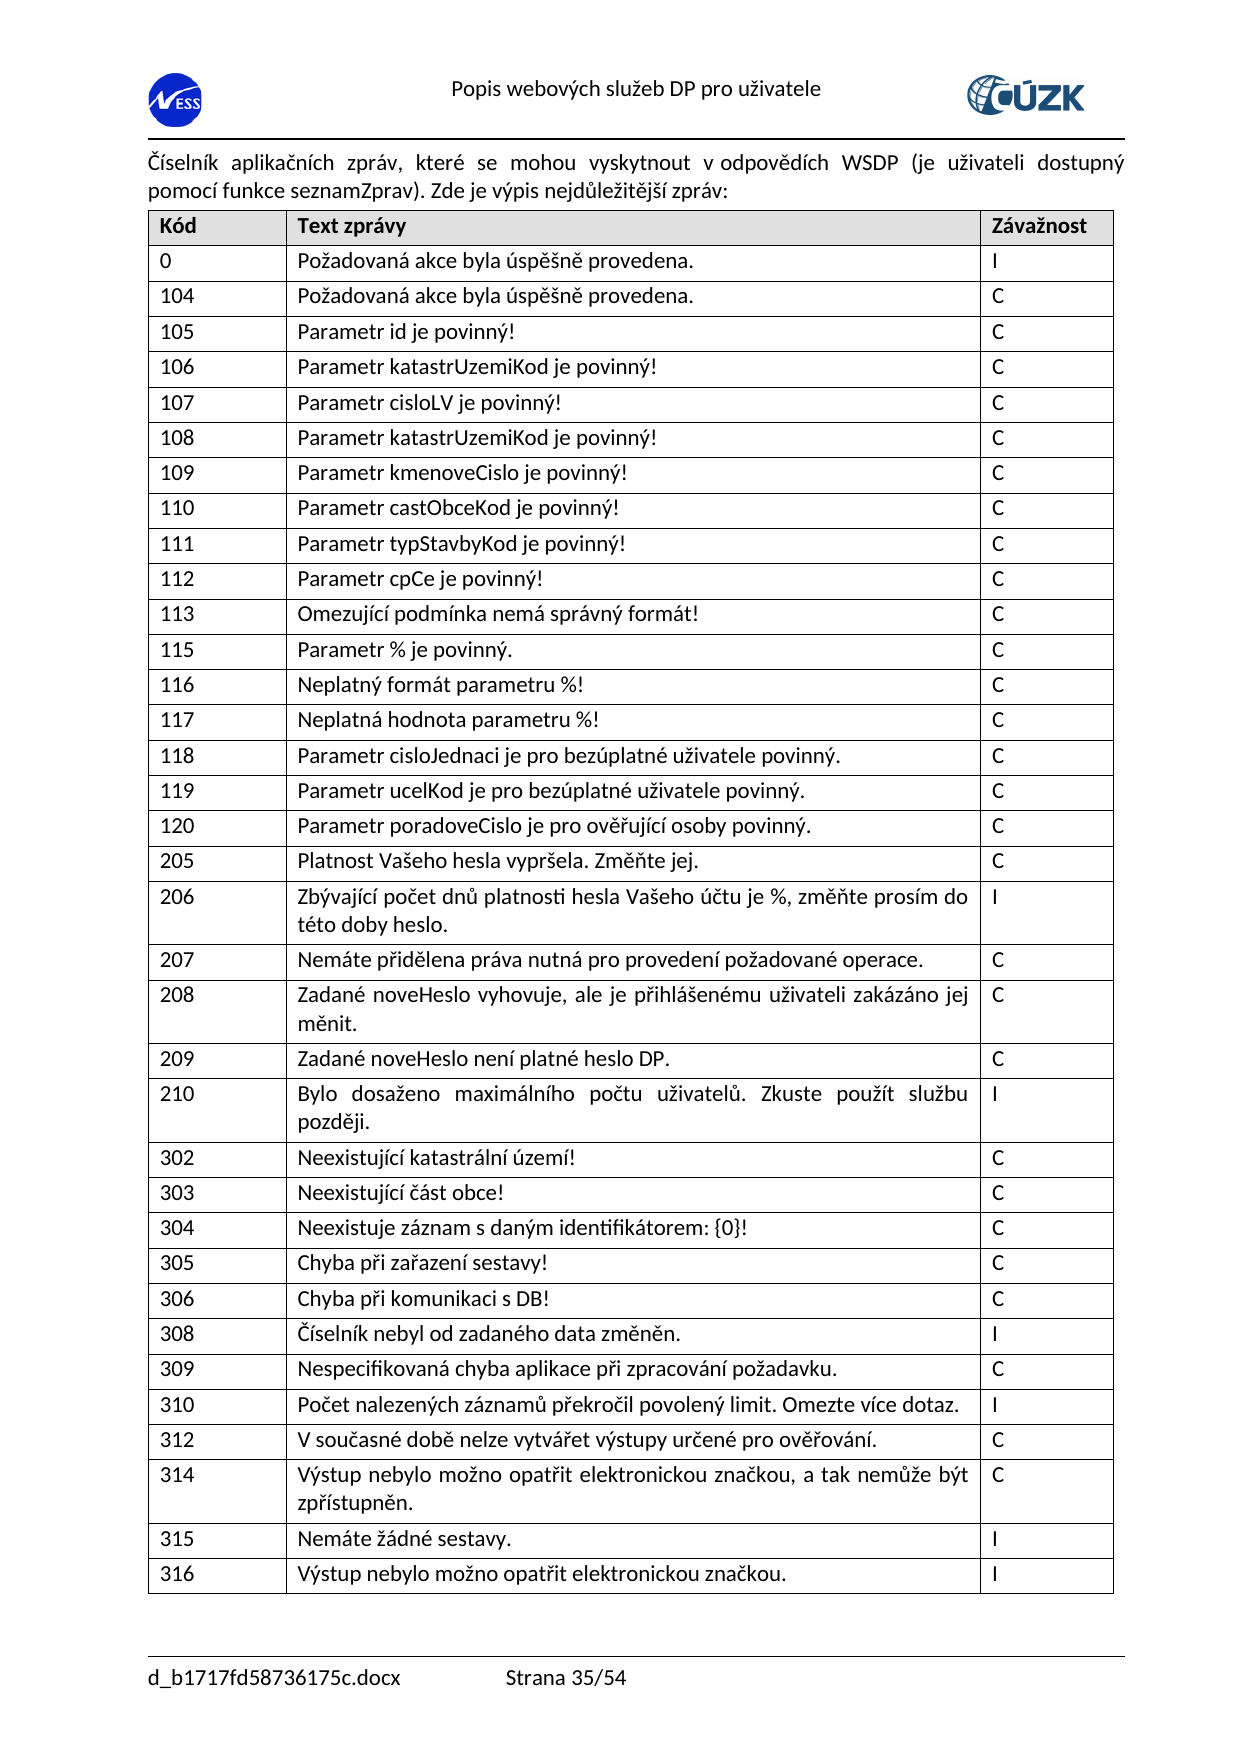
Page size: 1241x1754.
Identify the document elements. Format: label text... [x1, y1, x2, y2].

table_cell C [981, 564, 1113, 598]
table_cell Neexistuje záznam s daným identifikátorem: {0}! [287, 1213, 980, 1247]
table_cell C [981, 317, 1113, 351]
table_cell C [981, 1460, 1113, 1523]
table_cell C [981, 635, 1113, 669]
table_cell Parametr cpCe je povinný! [287, 564, 980, 598]
table_cell Neexistující část obce! [287, 1178, 980, 1212]
table_cell C [981, 1178, 1113, 1212]
table_cell 113 [149, 600, 286, 634]
text Číselník aplikačních zpráv, které se mohou vyskytnout v odpovědích WSDP (je uživateli dostupný pomocí funkce seznamZprav). Zde je výpis nejdůležitější zpráv: [148, 148, 1125, 204]
table_cell C [981, 981, 1113, 1043]
table_cell 109 [149, 458, 286, 492]
table_cell 117 [149, 705, 286, 740]
table_cell Parametr id je povinný! [287, 317, 980, 351]
table_cell C [981, 705, 1113, 740]
table_cell 120 [149, 811, 286, 846]
table_cell 116 [149, 670, 286, 704]
table_cell Chyba při komunikaci s DB! [287, 1284, 980, 1318]
table_cell 105 [149, 317, 286, 351]
table_cell Neexistující katastrální území! [287, 1143, 980, 1177]
table_cell 205 [149, 847, 286, 881]
table_cell C [981, 529, 1113, 563]
table_cell C [981, 1284, 1113, 1318]
table_cell 111 [149, 529, 286, 563]
table_cell 112 [149, 564, 286, 598]
table_cell I [981, 882, 1113, 944]
table_cell Parametr castObceKod je povinný! [287, 494, 980, 528]
table_cell 208 [149, 981, 286, 1043]
table_cell Parametr typStavbyKod je povinný! [287, 529, 980, 563]
table_cell C [981, 670, 1113, 704]
table_cell Chyba při zařazení sestavy! [287, 1249, 980, 1283]
table_cell C [981, 847, 1113, 881]
table_cell 306 [149, 1284, 286, 1318]
table_cell C [981, 776, 1113, 810]
table_cell Číselník nebyl od zadaného data změněn. [287, 1319, 980, 1353]
table_cell C [981, 811, 1113, 846]
table_cell C [981, 1355, 1113, 1389]
table_cell 316 [149, 1559, 286, 1593]
table_cell 118 [149, 741, 286, 775]
table_header Text zprávy [287, 211, 980, 245]
table_cell Parametr katastrUzemiKod je povinný! [287, 423, 980, 457]
table_cell C [981, 741, 1113, 775]
table_header Kód [149, 211, 286, 245]
table_cell Parametr % je povinný. [287, 635, 980, 669]
table_cell C [981, 1044, 1113, 1078]
table_cell C [981, 458, 1113, 492]
table_cell 302 [149, 1143, 286, 1177]
table_cell Nespecifikovaná chyba aplikace při zpracování požadavku. [287, 1355, 980, 1389]
table_cell Parametr cisloJednaci je pro bezúplatné uživatele povinný. [287, 741, 980, 775]
table_cell Zadané noveHeslo vyhovuje, ale je přihlášenému uživateli zakázáno jej měnit. [287, 981, 980, 1043]
table_cell Nemáte přidělena práva nutná pro provedení požadované operace. [287, 945, 980, 979]
table_cell 303 [149, 1178, 286, 1212]
table_cell Nemáte žádné sestavy. [287, 1524, 980, 1558]
table_cell Neplatná hodnota parametru %! [287, 705, 980, 740]
table_cell Platnost Vašeho hesla vypršela. Změňte jej. [287, 847, 980, 881]
table_cell 309 [149, 1355, 286, 1389]
table_cell 210 [149, 1079, 286, 1142]
table_cell C [981, 282, 1113, 316]
table_cell 106 [149, 352, 286, 387]
table_cell I [981, 246, 1113, 281]
table_cell 104 [149, 282, 286, 316]
table_cell C [981, 423, 1113, 457]
table_cell 305 [149, 1249, 286, 1283]
table_cell 314 [149, 1460, 286, 1523]
table_cell C [981, 388, 1113, 422]
table_cell Výstup nebylo možno opatřit elektronickou značkou, a tak nemůže být zpřístupněn. [287, 1460, 980, 1523]
table_cell C [981, 1249, 1113, 1283]
table_cell Parametr poradoveCislo je pro ověřující osoby povinný. [287, 811, 980, 846]
table_cell 315 [149, 1524, 286, 1558]
table_cell 310 [149, 1390, 286, 1424]
table_header Závažnost [981, 211, 1113, 245]
table_cell I [981, 1524, 1113, 1558]
table_cell 207 [149, 945, 286, 979]
table_cell Parametr katastrUzemiKod je povinný! [287, 352, 980, 387]
table_cell 119 [149, 776, 286, 810]
table_cell Omezující podmínka nemá správný formát! [287, 600, 980, 634]
table_cell Požadovaná akce byla úspěšně provedena. [287, 246, 980, 281]
table_cell 0 [149, 246, 286, 281]
table_cell Počet nalezených záznamů překročil povolený limit. Omezte více dotaz. [287, 1390, 980, 1424]
table_cell C [981, 600, 1113, 634]
table_cell Zbývající počet dnů platnosti hesla Vašeho účtu je %, změňte prosím do této doby heslo. [287, 882, 980, 944]
table_cell I [981, 1319, 1113, 1353]
table_cell Bylo dosaženo maximálního počtu uživatelů. Zkuste použít službu později. [287, 1079, 980, 1142]
table_cell Výstup nebylo možno opatřit elektronickou značkou. [287, 1559, 980, 1593]
table_cell 206 [149, 882, 286, 944]
table_cell Zadané noveHeslo není platné heslo DP. [287, 1044, 980, 1078]
table_cell 308 [149, 1319, 286, 1353]
table_cell I [981, 1559, 1113, 1593]
table_cell V současné době nelze vytvářet výstupy určené pro ověřování. [287, 1425, 980, 1459]
table_cell 108 [149, 423, 286, 457]
table_cell 115 [149, 635, 286, 669]
picture [148, 73, 202, 127]
table_cell C [981, 1425, 1113, 1459]
table_cell 304 [149, 1213, 286, 1247]
table_cell Neplatný formát parametru %! [287, 670, 980, 704]
table_cell C [981, 1213, 1113, 1247]
table_cell 107 [149, 388, 286, 422]
table_cell C [981, 494, 1113, 528]
table_cell 209 [149, 1044, 286, 1078]
table_cell I [981, 1390, 1113, 1424]
table_cell Parametr kmenoveCislo je povinný! [287, 458, 980, 492]
table_cell C [981, 352, 1113, 387]
table_cell 110 [149, 494, 286, 528]
table_cell C [981, 945, 1113, 979]
table_cell I [981, 1079, 1113, 1142]
table_cell C [981, 1143, 1113, 1177]
picture [967, 75, 1085, 115]
table_cell 312 [149, 1425, 286, 1459]
table_cell Parametr cisloLV je povinný! [287, 388, 980, 422]
table_cell Parametr ucelKod je pro bezúplatné uživatele povinný. [287, 776, 980, 810]
table_cell Požadovaná akce byla úspěšně provedena. [287, 282, 980, 316]
